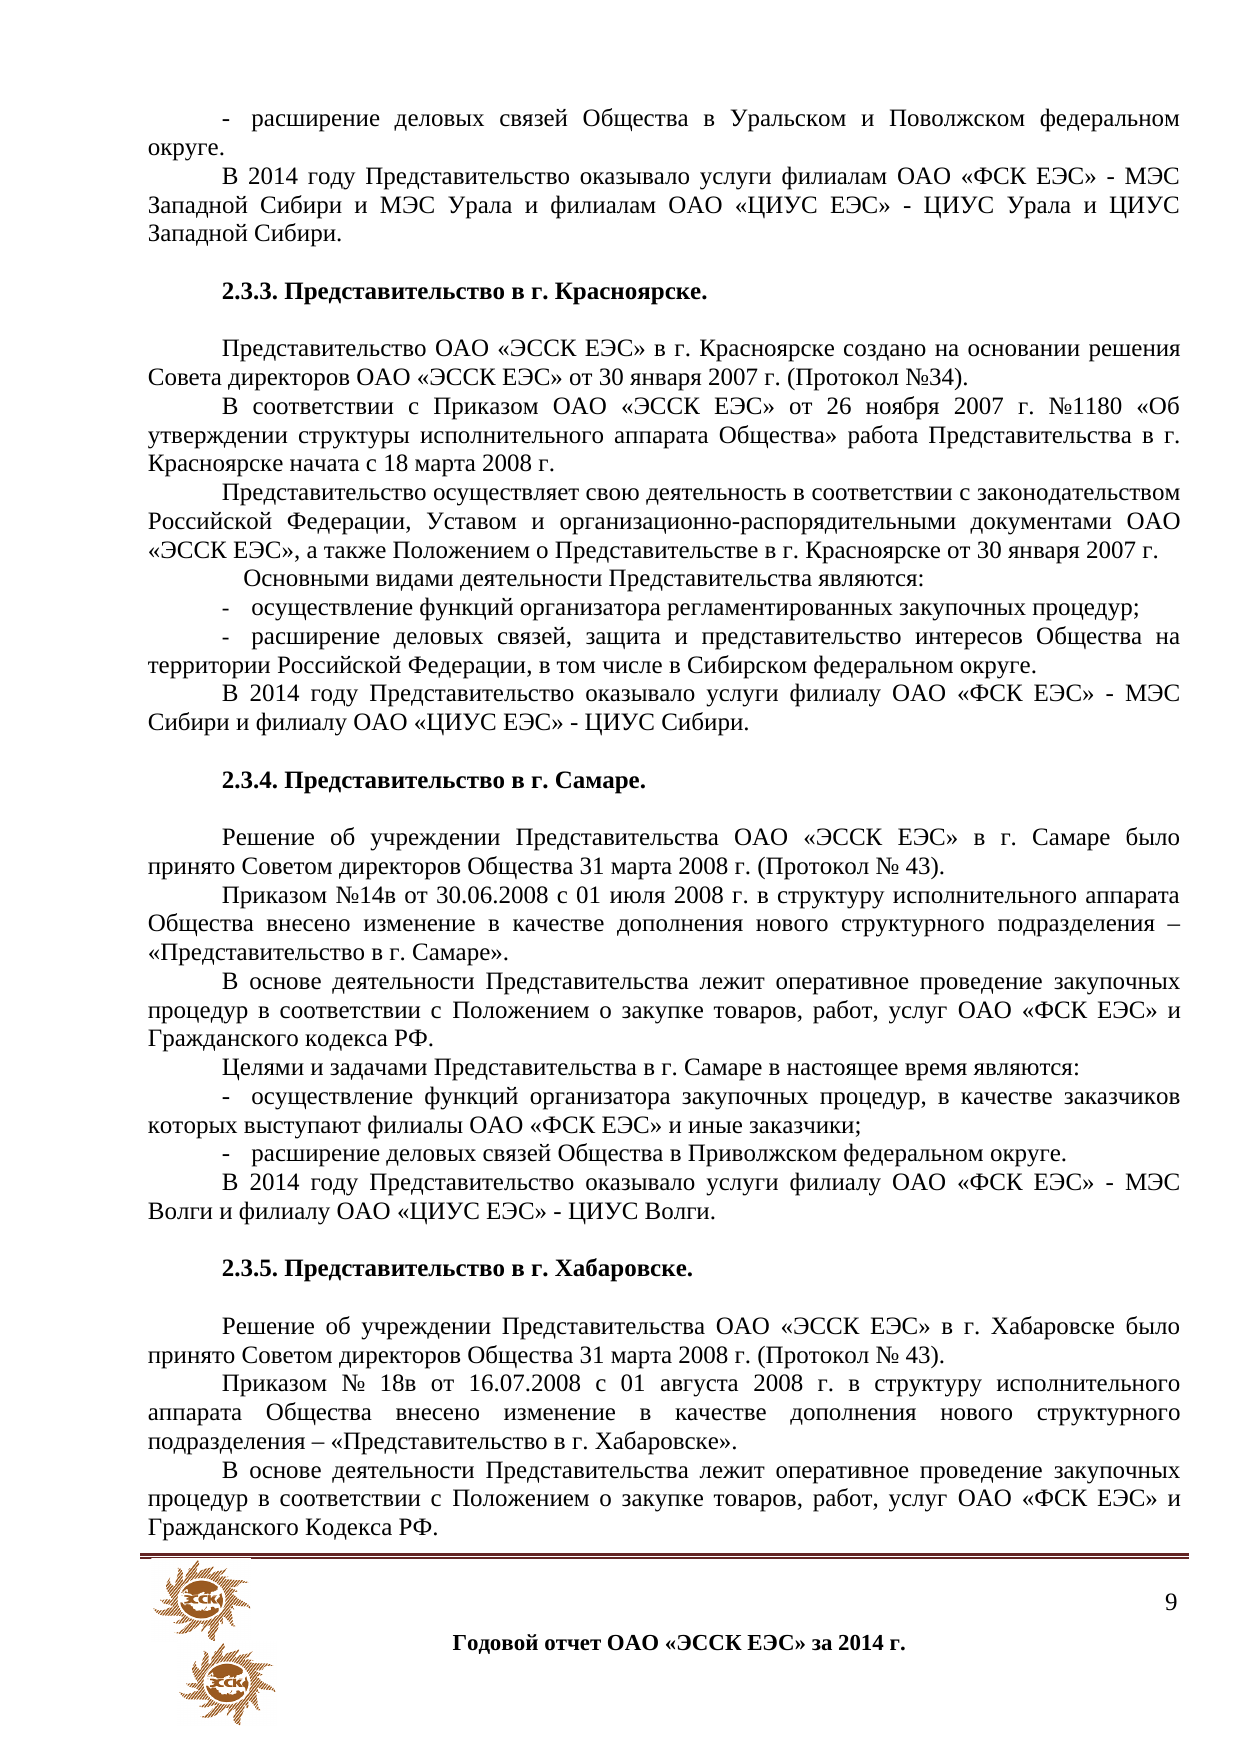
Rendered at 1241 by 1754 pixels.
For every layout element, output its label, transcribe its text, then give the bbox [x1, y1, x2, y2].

text 2.3.5. Представительство в г. Хабаровске. [148, 1253, 1181, 1282]
list расширение деловых связей, защита и представительство интересов Общества на территории Российской Федерации, в том числе в Сибирском федеральном округе. [148, 621, 1181, 678]
text Приказом №14в от 30.06.2008 с 01 июля 2008 г. в структуру исполнительного аппарата Общества внесено изменение в качестве дополнения нового структурного подразделения – «Представительство в г. Самаре». [148, 880, 1181, 966]
text Приказом № 18в от 16.07.2008 с 01 августа 2008 г. в структуру исполнительного аппарата Общества внесено изменение в качестве дополнения нового структурного подразделения – «Представительство в г. Хабаровске». [148, 1368, 1181, 1455]
text Решение об учреждении Представительства ОАО «ЭССК ЕЭС» в г. Самаре было принято Советом директоров Общества 31 марта 2008 г. (Протокол № 43). [148, 822, 1181, 880]
text Решение об учреждении Представительства ОАО «ЭССК ЕЭС» в г. Хабаровске было принято Советом директоров Общества 31 марта 2008 г. (Протокол № 43). [148, 1311, 1181, 1368]
text - расширение деловых связей Общества в Уральском и Поволжском федеральном округе. [148, 103, 1181, 161]
text Представительство осуществляет свою деятельность в соответствии с законодательством Российской Федерации, Уставом и организационно-распорядительными документами ОАО «ЭССК ЕЭС», а также Положением о Представительстве в г. Красноярске от 30 января 2007 г. [148, 477, 1181, 563]
text В основе деятельности Представительства лежит оперативное проведение закупочных процедур в соответствии с Положением о закупке товаров, работ, услуг ОАО «ФСК ЕЭС» и Гражданского кодекса РФ. [148, 966, 1181, 1052]
text В соответствии с Приказом ОАО «ЭССК ЕЭС» от 26 ноября 2007 г. №1180 «Об утверждении структуры исполнительного аппарата Общества» работа Представительства в г. Красноярске начата с 18 марта 2008 г. [148, 391, 1181, 477]
text - расширение деловых связей Общества в Приволжском федеральном округе. [148, 1138, 1181, 1167]
text В 2014 году Представительство оказывало услуги филиалам ОАО «ФСК ЕЭС» - МЭС Западной Сибири и МЭС Урала и филиалам ОАО «ЦИУС ЕЭС» - ЦИУС Урала и ЦИУС Западной Сибири. [148, 161, 1181, 247]
text Целями и задачами Представительства в г. Самаре в настоящее время являются: [148, 1052, 1181, 1081]
text В 2014 году Представительство оказывало услуги филиалу ОАО «ФСК ЕЭС» - МЭС Волги и филиалу ОАО «ЦИУС ЕЭС» - ЦИУС Волги. [148, 1167, 1181, 1225]
text Основными видами деятельности Представительства являются: [169, 563, 1181, 592]
list осуществление функций организатора регламентированных закупочных процедур; [148, 592, 1181, 621]
text 2.3.4. Представительство в г. Самаре. [148, 765, 1181, 793]
picture [151, 1558, 277, 1726]
text 2.3.3. Представительство в г. Красноярске. [148, 276, 1181, 305]
list В 2014 году Представительство оказывало услуги филиалу ОАО «ФСК ЕЭС» - МЭС Сибири и филиалу ОАО «ЦИУС ЕЭС» - ЦИУС Сибири. [148, 678, 1181, 736]
text - осуществление функций организатора закупочных процедур, в качестве заказчиков которых выступают филиалы ОАО «ФСК ЕЭС» и иные заказчики; [148, 1081, 1181, 1138]
text Представительство ОАО «ЭССК ЕЭС» в г. Красноярске создано на основании решения Совета директоров ОАО «ЭССК ЕЭС» от 30 января 2007 г. (Протокол №34). [148, 333, 1181, 391]
